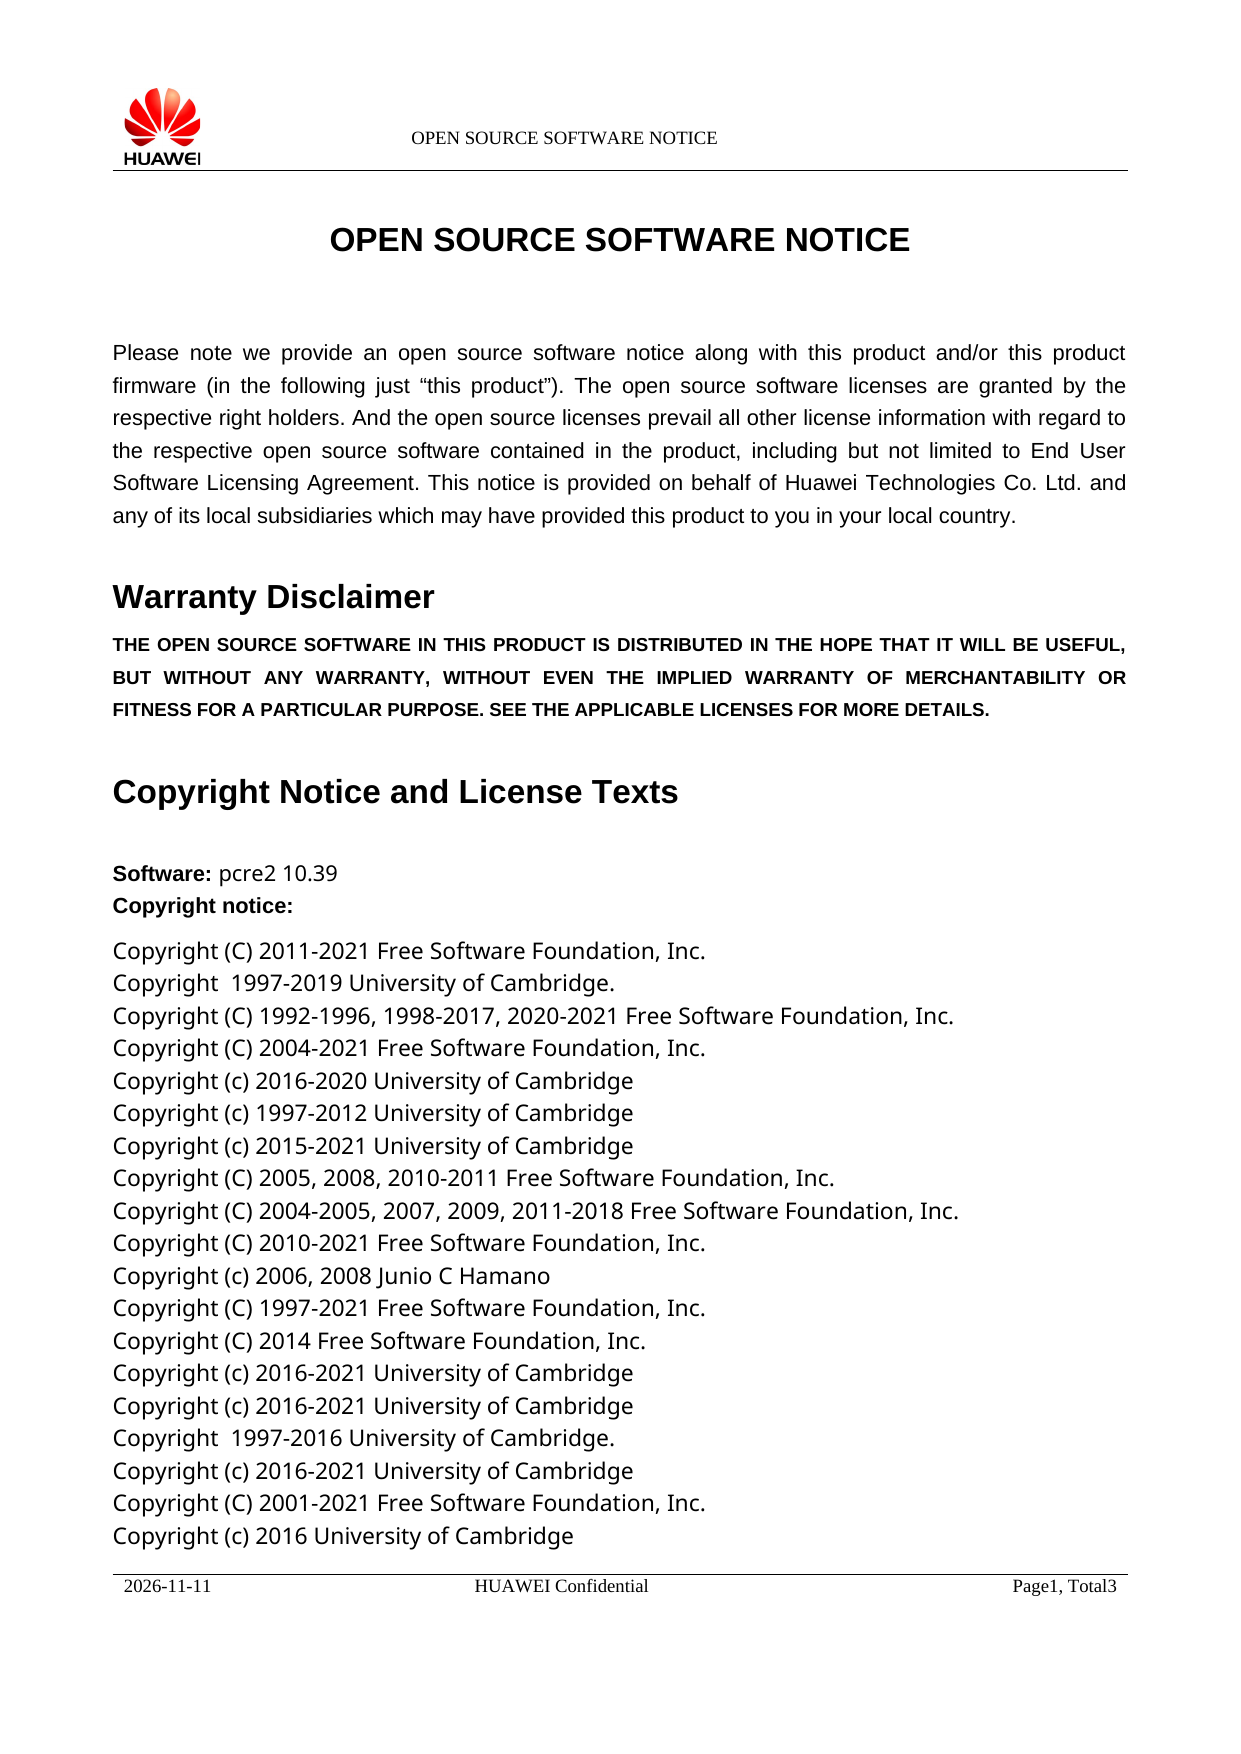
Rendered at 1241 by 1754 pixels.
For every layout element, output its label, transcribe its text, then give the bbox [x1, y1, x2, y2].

title Software: pcre2 10.39 [112, 856, 1128, 889]
text OPEN SOURCE SOFTWARE NOTICE [112, 206, 1128, 271]
text Copyright notice: [112, 889, 1128, 921]
text Please note we provide an open source software notice along with this product and/or this product firmware (in the following just “this product”). The open source software licenses are granted by the respective right holders. And the open source licenses prevail all other license information with regard to the respective open source software contained in the product, including but not limited to End User Software Licensing Agreement. This notice is provided on behalf of Huawei Technologies Co. Ltd. and any of its local subsidiaries which may have provided this product to you in your local country. [112, 336, 1128, 531]
text Warranty Disclaimer [112, 564, 1128, 629]
text Copyright Notice and License Texts [112, 759, 1128, 824]
text The open source software in this product is distributed in the hope that it will be useful, but WITHOUT ANY WARRANTY, without even the implied warranty of MERCHANTABILITY or FITNESS FOR A PARTICULAR PURPOSE. See the applicable licenses for more details. [112, 629, 1128, 726]
picture [124, 88, 201, 165]
